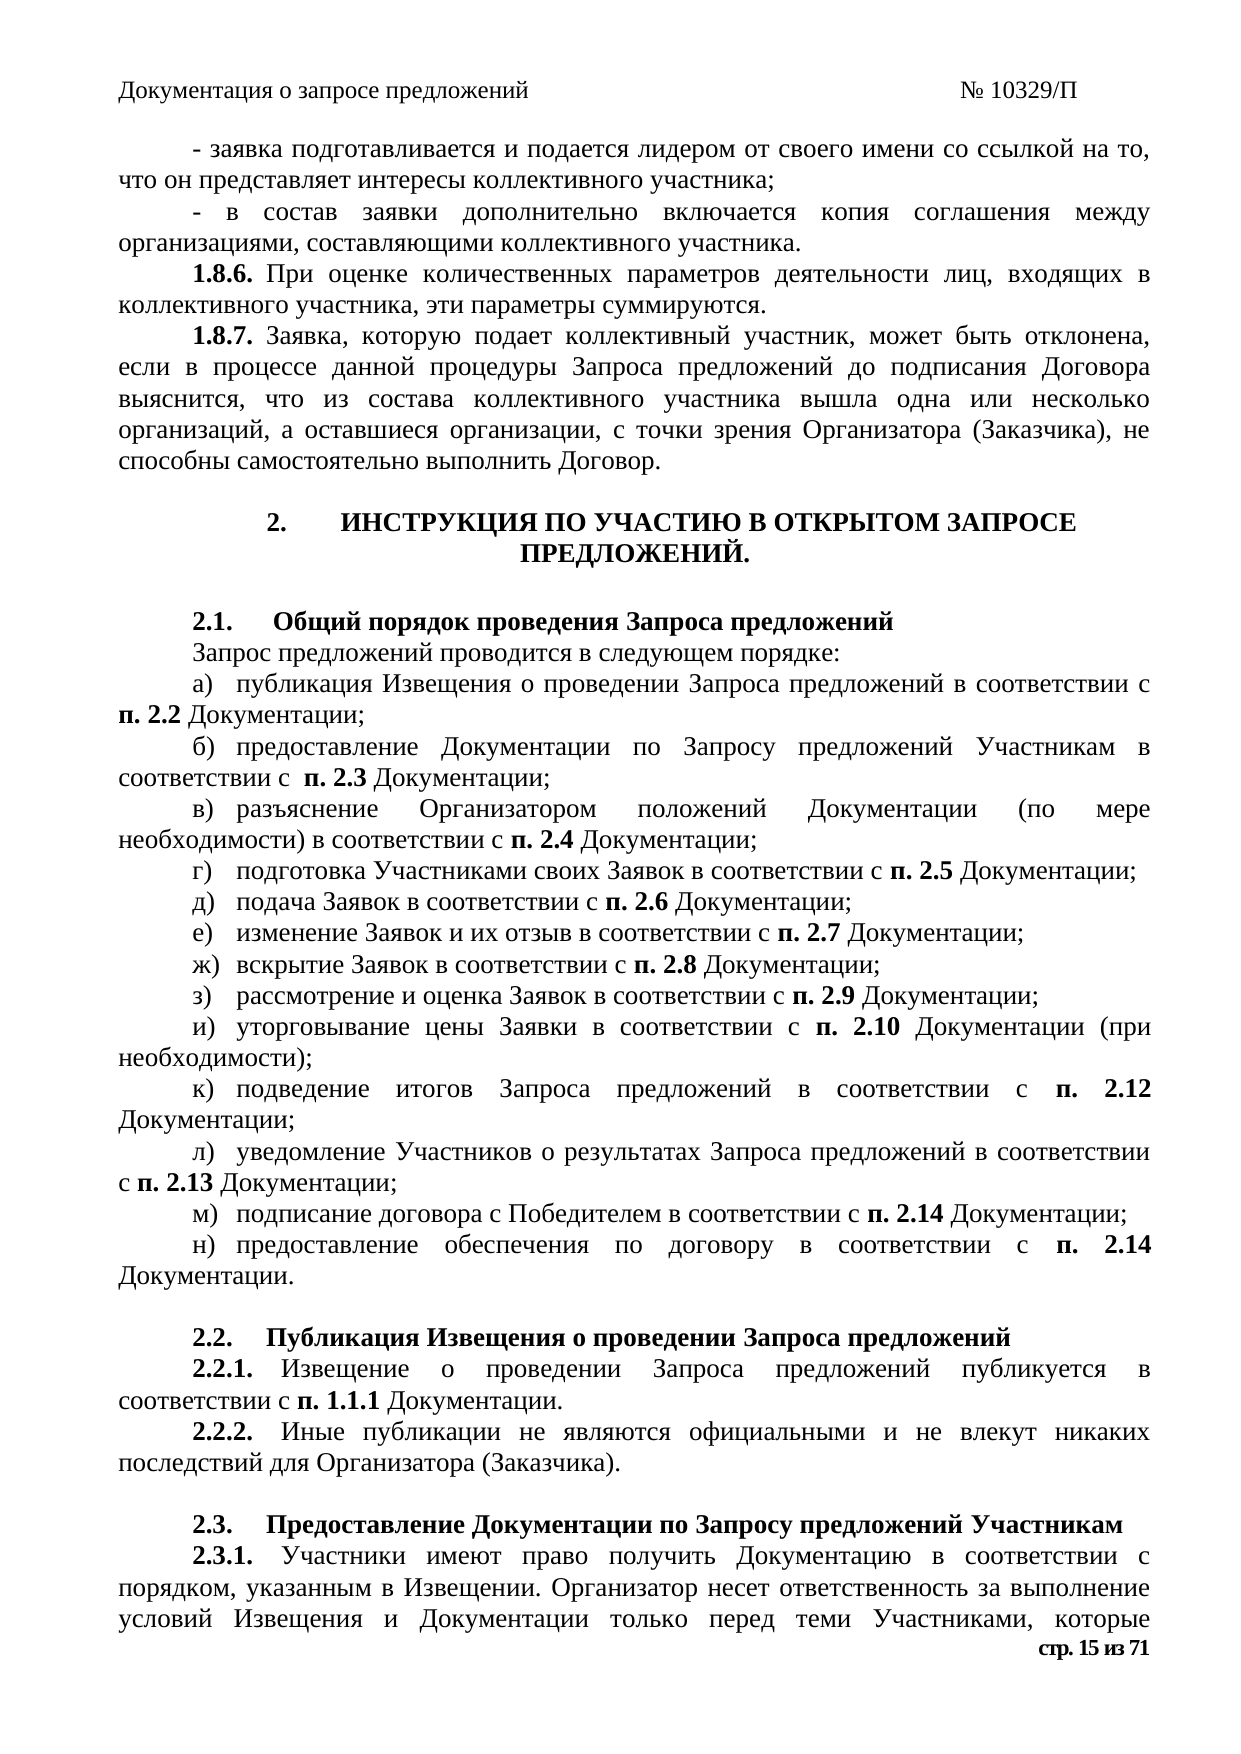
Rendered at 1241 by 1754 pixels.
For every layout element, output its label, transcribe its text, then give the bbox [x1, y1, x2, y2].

list вскрытие Заявок в соответствии с п. 2.8 Документации; [118, 948, 1152, 979]
list подача Заявок в соответствии с п. 2.6 Документации; [118, 885, 1152, 917]
list ИНСТРУКЦИЯ ПО УЧАСТИЮ В ОТКРЫТОМ ЗАПРОСЕ ПРЕДЛОЖЕНИЙ. [118, 506, 1152, 568]
list подведение итогов Запроса предложений в соответствии с п. 2.12 Документации; [118, 1072, 1152, 1134]
list Заявка, которую подает коллективный участник, может быть отклонена, если в процессе данной процедуры Запроса предложений до подписания Договора выяснится, что из состава коллективного участника вышла одна или несколько организаций, а оставшиеся организации, с точки зрения Организатора (Заказчика), не способны самостоятельно выполнить Договор. [118, 319, 1152, 475]
list - в состав заявки дополнительно включается копия соглашения между организациями, составляющими коллективного участника. [118, 195, 1152, 257]
list изменение Заявок и их отзыв в соответствии с п. 2.7 Документации; [118, 917, 1152, 948]
list Извещение о проведении Запроса предложений публикуется в соответствии с п. 1.1.1 Документации. [118, 1353, 1152, 1415]
text Запрос предложений проводится в следующем порядке: [118, 636, 1152, 667]
list - заявка подготавливается и подается лидером от своего имени со ссылкой на то, что он представляет интересы коллективного участника; [118, 132, 1152, 195]
list уведомление Участников о результатах Запроса предложений в соответствии с п. 2.13 Документации; [118, 1134, 1152, 1197]
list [118, 1539, 1152, 1633]
list разъяснение Организатором положений Документации (по мере необходимости) в соответствии с п. 2.4 Документации; [118, 792, 1152, 854]
list подписание договора с Победителем в соответствии с п. 2.14 Документации; [118, 1197, 1152, 1228]
list рассмотрение и оценка Заявок в соответствии с п. 2.9 Документации; [118, 979, 1152, 1010]
list уторговывание цены Заявки в соответствии с п. 2.10 Документации (при необходимости); [118, 1010, 1152, 1072]
list предоставление Документации по Запросу предложений Участникам в соответствии с п. 2.3 Документации; [118, 730, 1152, 792]
list публикация Извещения о проведении Запроса предложений в соответствии с п. 2.2 Документации; [118, 667, 1152, 730]
list подготовка Участниками своих Заявок в соответствии с п. 2.5 Документации; [118, 854, 1152, 885]
list При оценке количественных параметров деятельности лиц, входящих в коллективного участника, эти параметры суммируются. [118, 257, 1152, 319]
subtitle Публикация Извещения о проведении Запроса предложений [118, 1321, 1152, 1353]
list предоставление обеспечения по договору в соответствии с п. 2.14 Документации. [118, 1228, 1152, 1290]
subtitle Предоставление Документации по Запросу предложений Участникам [118, 1508, 1152, 1539]
subtitle Общий порядок проведения Запроса предложений [118, 605, 1152, 636]
list Иные публикации не являются официальными и не влекут никаких последствий для Организатора (Заказчика). [118, 1415, 1152, 1477]
